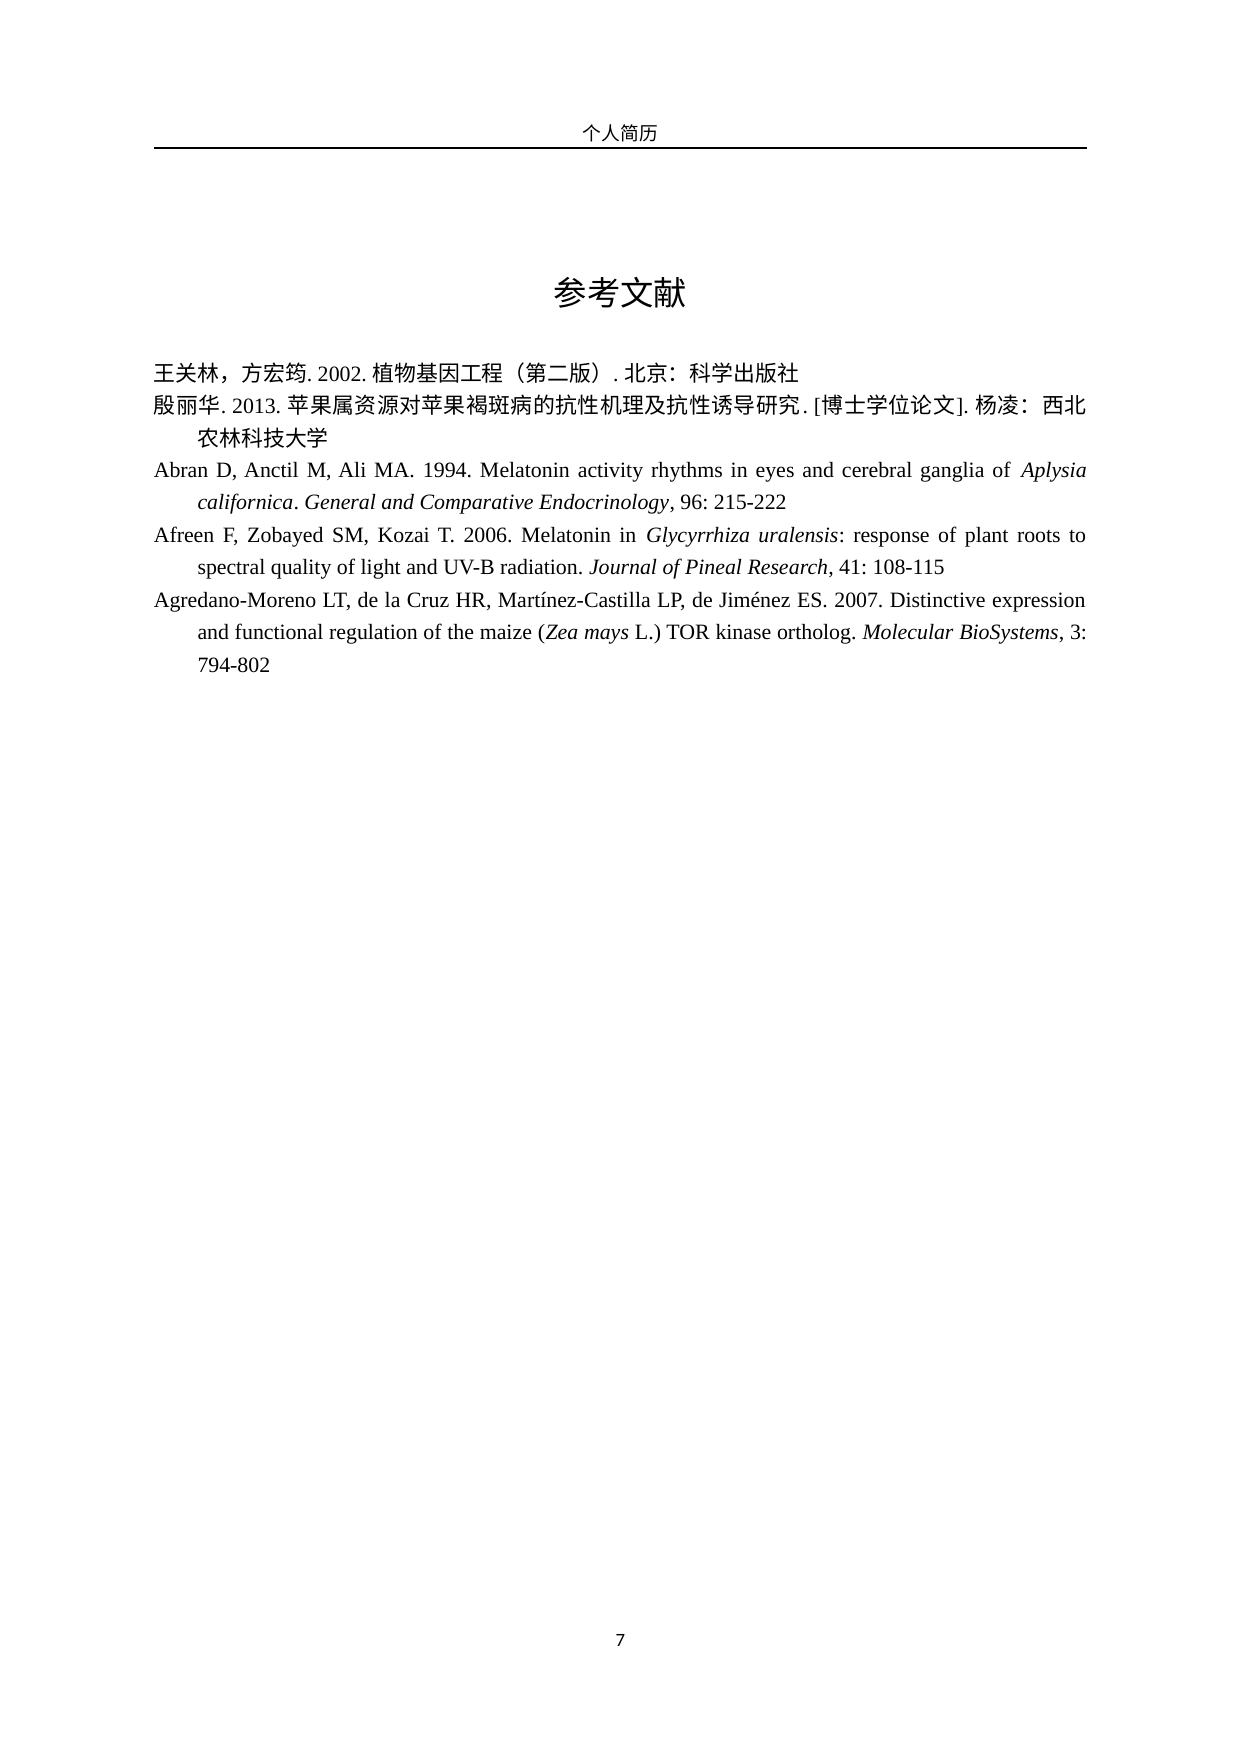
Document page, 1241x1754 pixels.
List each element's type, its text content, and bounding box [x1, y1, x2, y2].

text 殷丽华. 2013. 苹果属资源对苹果褐斑病的抗性机理及抗性诱导研究. [博士学位论文]. 杨凌：西北农林科技大学 [153, 388, 1087, 453]
text Abran D, Anctil M, Ali MA. 1994. Melatonin activity rhythms in eyes and cerebral ganglia of Aplysia californica. General and Comparative Endocrinology, 96: 215-222 [153, 453, 1087, 518]
text 王关林，方宏筠. 2002. 植物基因工程（第二版）. 北京：科学出版社 [153, 355, 1087, 388]
subtitle 参考文献 [153, 258, 1087, 323]
text Afreen F, Zobayed SM, Kozai T. 2006. Melatonin in Glycyrrhiza uralensis: response of plant roots to spectral quality of light and UV-B radiation. Journal of Pineal Research, 41: 108-115 [153, 518, 1087, 583]
text Agredano-Moreno LT, de la Cruz HR, Martínez-Castilla LP, de Jiménez ES. 2007. Distinctive expression and functional regulation of the maize (Zea mays L.) TOR kinase ortholog. Molecular BioSystems, 3: 794-802 [153, 583, 1087, 680]
